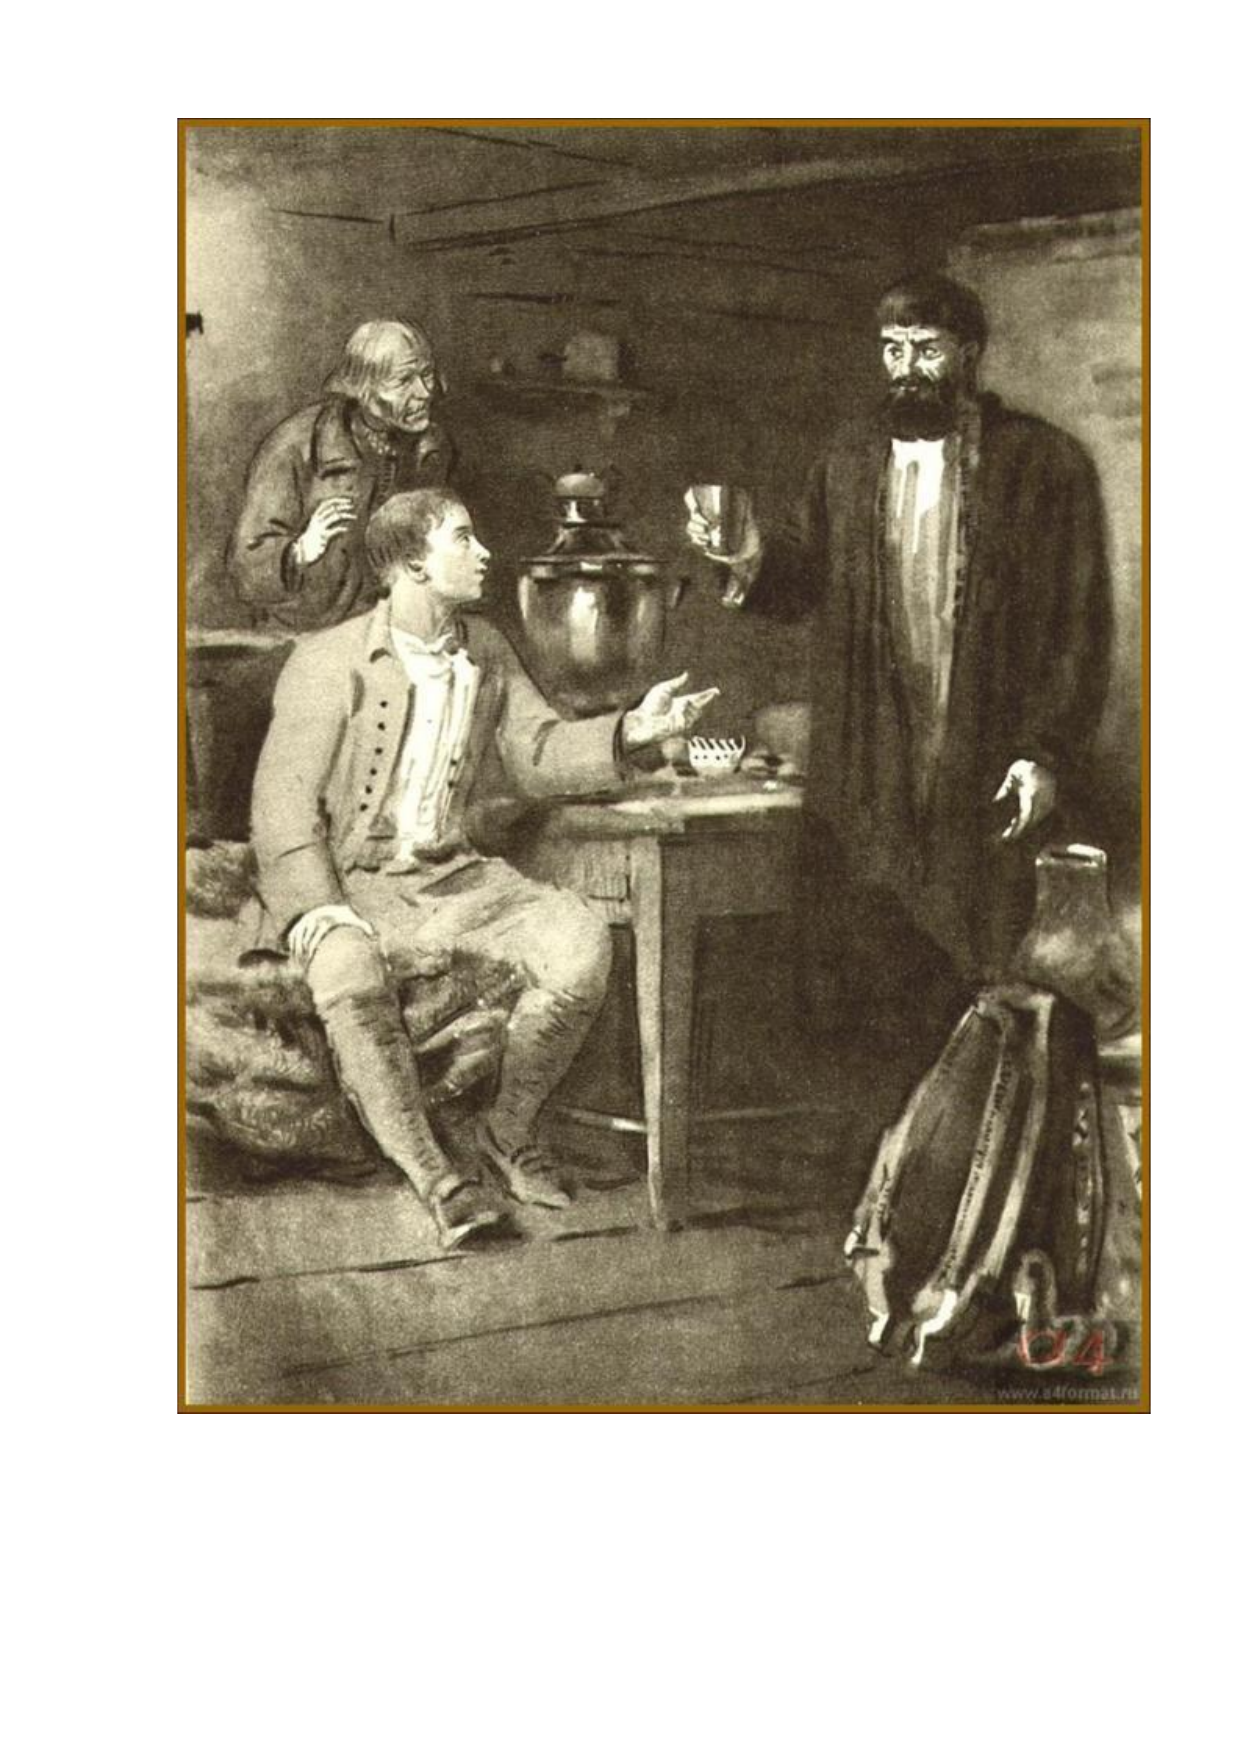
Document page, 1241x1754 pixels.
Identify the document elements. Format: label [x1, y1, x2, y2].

picture [177, 118, 1151, 1414]
